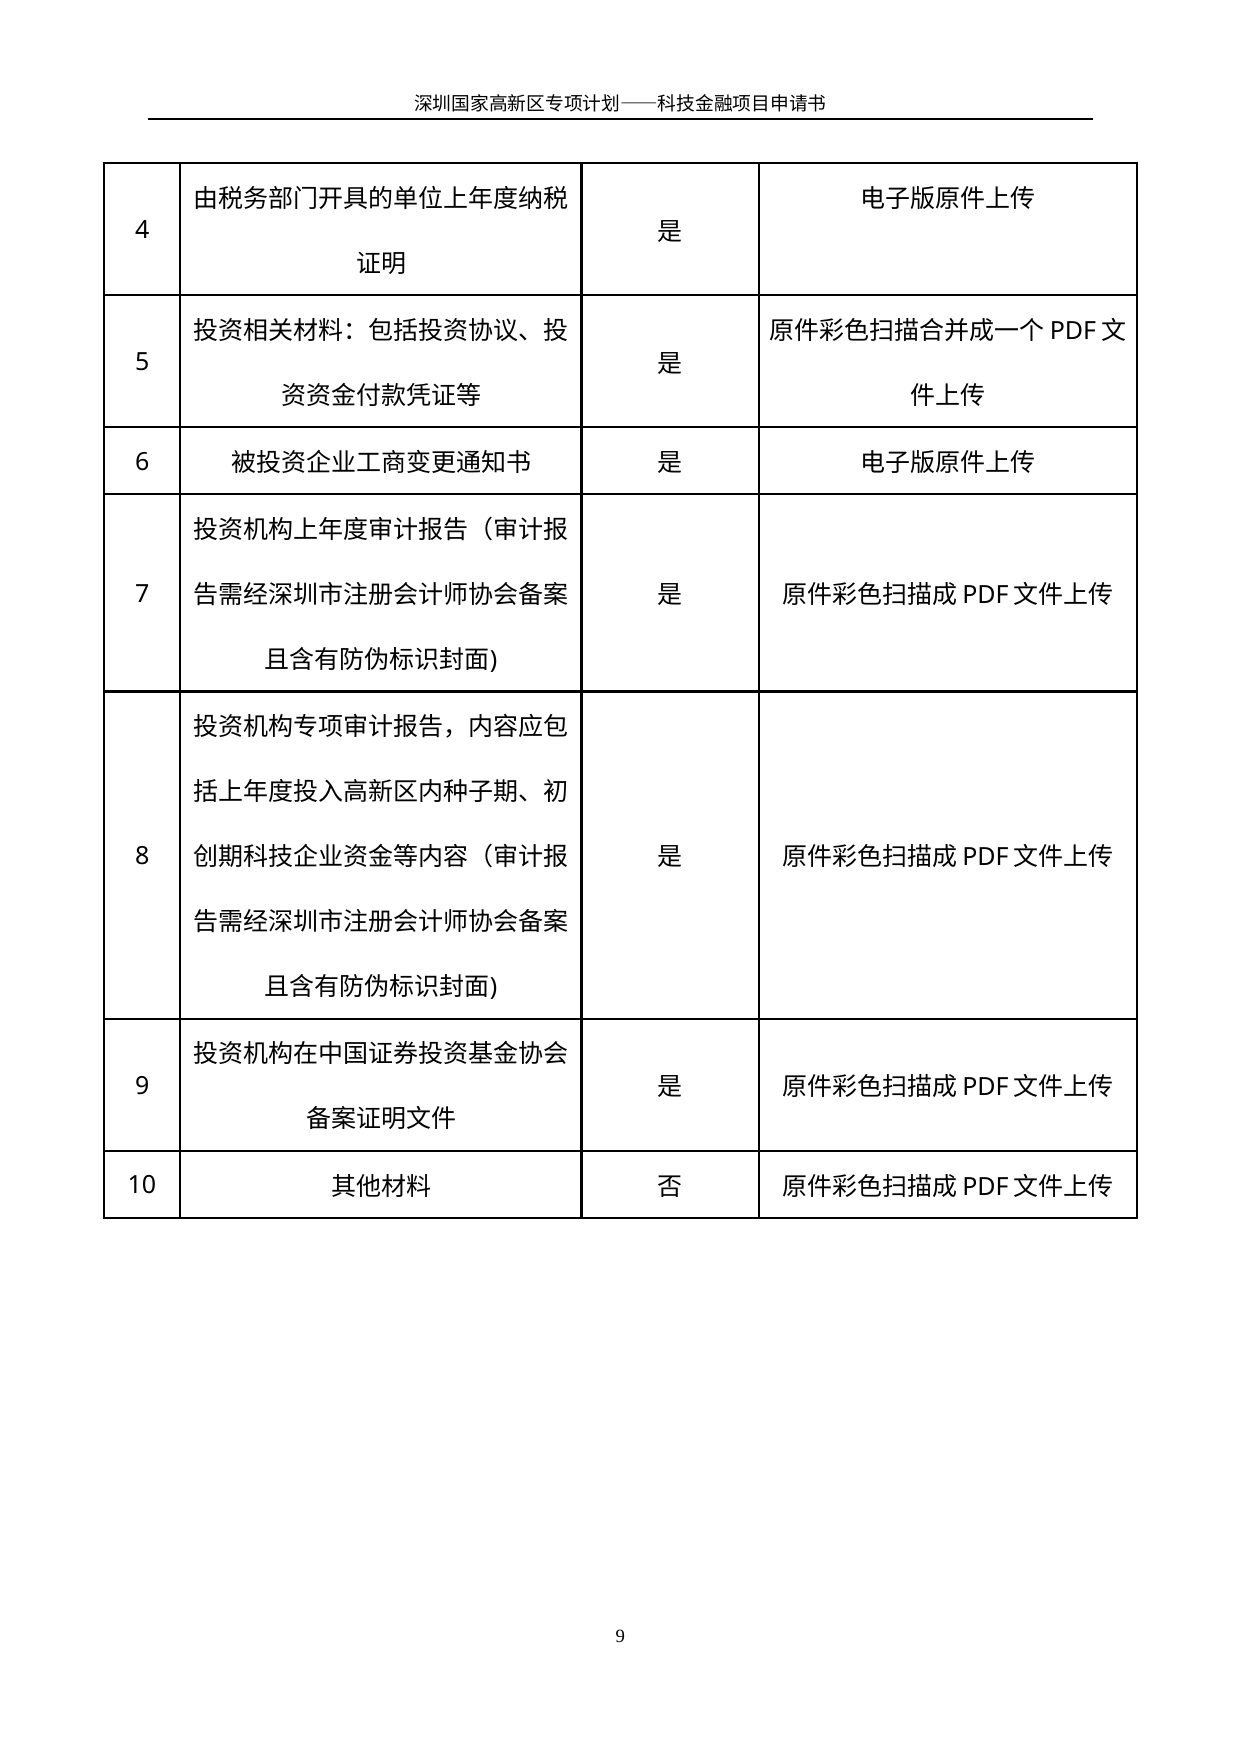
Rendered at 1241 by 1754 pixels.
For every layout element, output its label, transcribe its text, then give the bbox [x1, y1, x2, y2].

table_cell 被投资企业工商变更通知书 [181, 428, 580, 493]
table_cell 原件彩色扫描合并成一个PDF文件上传 [760, 296, 1136, 426]
table_cell 原件彩色扫描成PDF文件上传 [760, 1152, 1136, 1217]
table_cell 是 [583, 1020, 758, 1149]
table_cell 8 [105, 693, 179, 1017]
table_cell 10 [105, 1152, 179, 1217]
table_cell 否 [583, 1152, 758, 1217]
table_cell 投资机构在中国证券投资基金协会备案证明文件 [181, 1020, 580, 1149]
table_cell 由税务部门开具的单位上年度纳税证明 [181, 164, 580, 294]
table_cell 电子版原件上传 [760, 164, 1136, 294]
table_cell 电子版原件上传 [760, 428, 1136, 493]
table_cell 投资机构专项审计报告，内容应包括上年度投入高新区内种子期、初创期科技企业资金等内容（审计报告需经深圳市注册会计师协会备案且含有防伪标识封面) [181, 693, 580, 1017]
table_cell 是 [583, 495, 758, 690]
table_cell 其他材料 [181, 1152, 580, 1217]
table_cell 投资相关材料：包括投资协议、投资资金付款凭证等 [181, 296, 580, 426]
table_cell 投资机构上年度审计报告（审计报告需经深圳市注册会计师协会备案且含有防伪标识封面) [181, 495, 580, 690]
table_cell 9 [105, 1020, 179, 1149]
table_cell 6 [105, 428, 179, 493]
table_cell 原件彩色扫描成PDF文件上传 [760, 495, 1136, 690]
table_cell 7 [105, 495, 179, 690]
table_cell 5 [105, 296, 179, 426]
table_cell 是 [583, 164, 758, 294]
table_cell 原件彩色扫描成PDF文件上传 [760, 1020, 1136, 1149]
table_cell 是 [583, 693, 758, 1017]
table_cell 是 [583, 428, 758, 493]
table_cell 原件彩色扫描成PDF文件上传 [760, 693, 1136, 1017]
table_cell 是 [583, 296, 758, 426]
table_cell 4 [105, 164, 179, 294]
